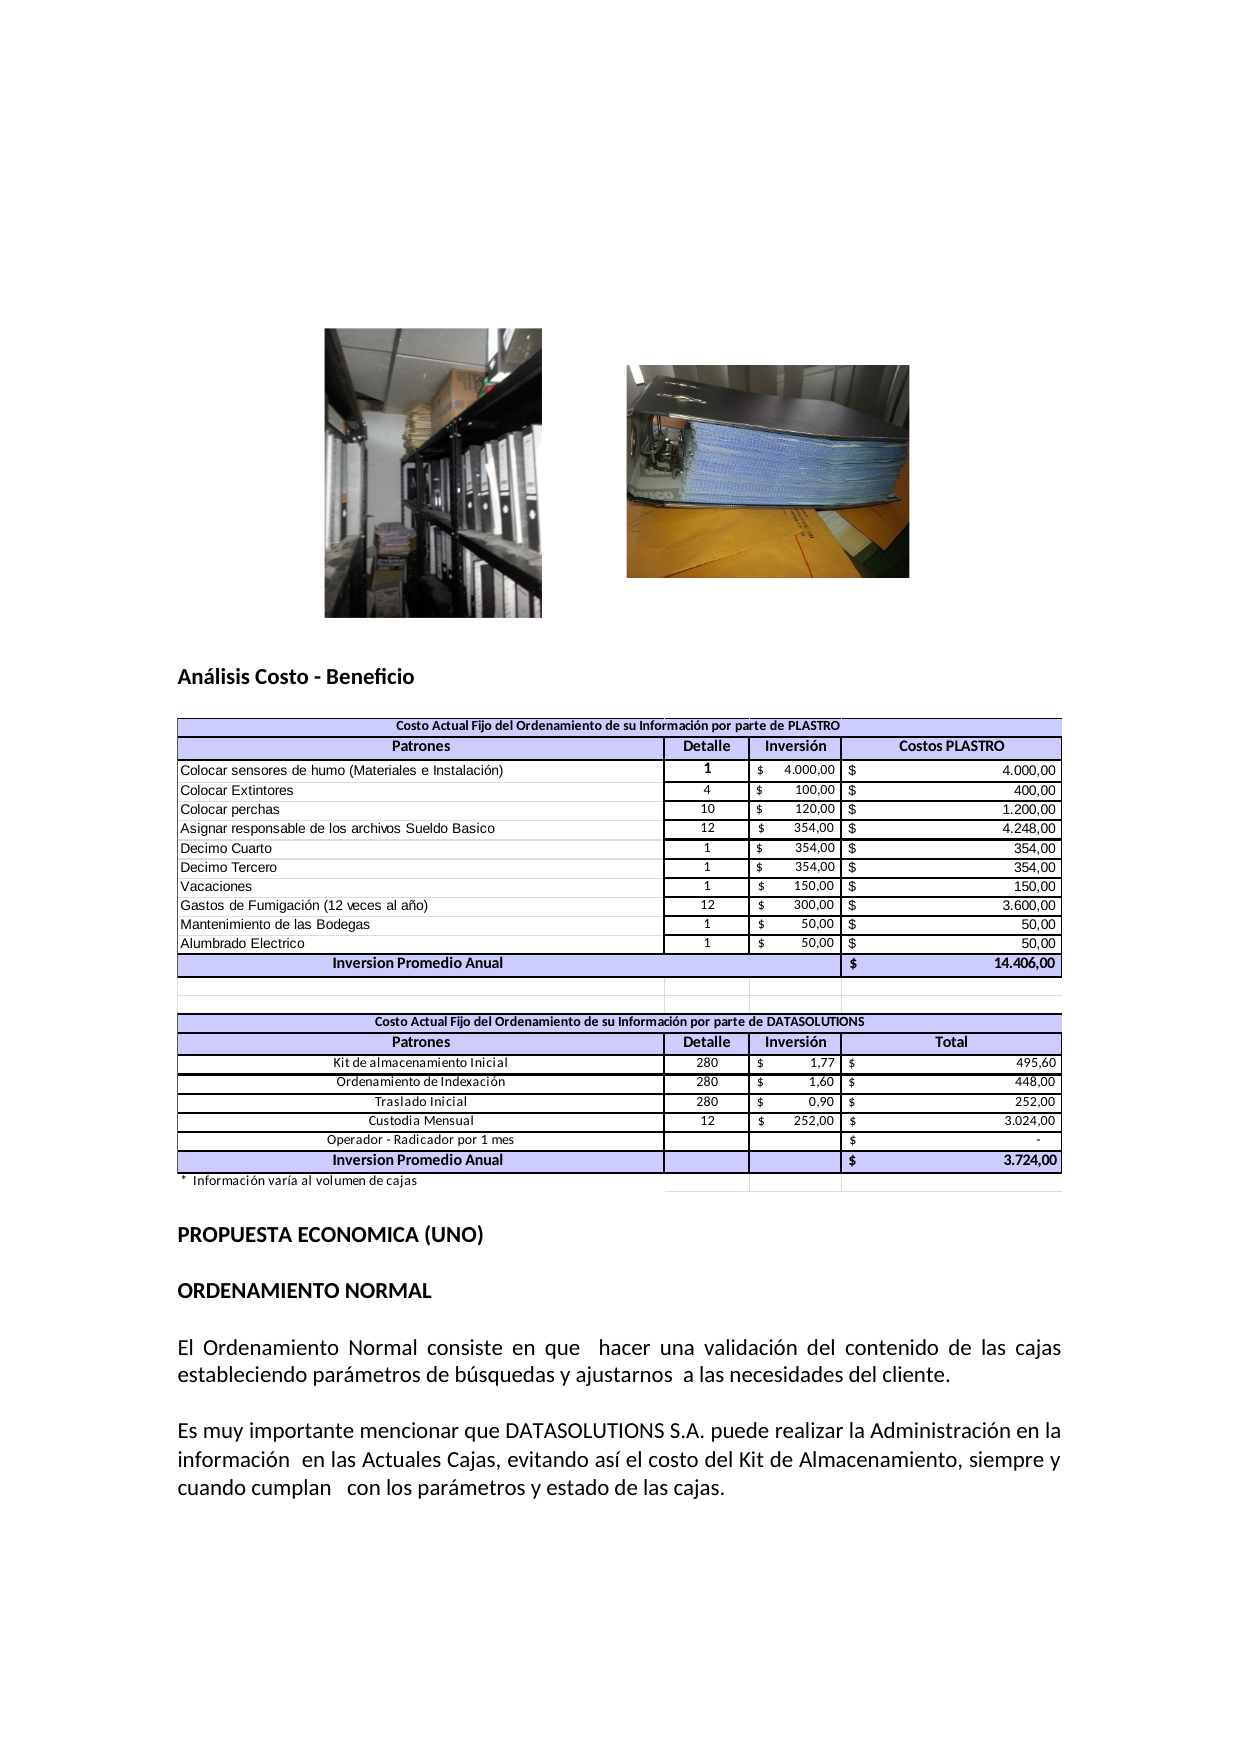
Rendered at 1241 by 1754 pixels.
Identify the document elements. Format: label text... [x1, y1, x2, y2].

picture [626, 365, 910, 578]
picture [325, 329, 542, 617]
text El Ordenamiento Normal consiste en que hacer una validación del contenido de las cajas estableciendo parámetros de búsquedas y ajustarnos a las necesidades del cliente. [177, 1333, 1063, 1389]
text Es muy importante mencionar que DATASOLUTIONS S.A. puede realizar la Administración en la información en las Actuales Cajas, evitando así el costo del Kit de Almacenamiento, siempre y cuando cumplan con los parámetros y estado de las cajas. [177, 1417, 1063, 1501]
text PROPUESTA ECONOMICA (UNO) [177, 1221, 1063, 1248]
text ORDENAMIENTO NORMAL [177, 1277, 1063, 1304]
text Análisis Costo - Beneficio [177, 662, 1063, 690]
